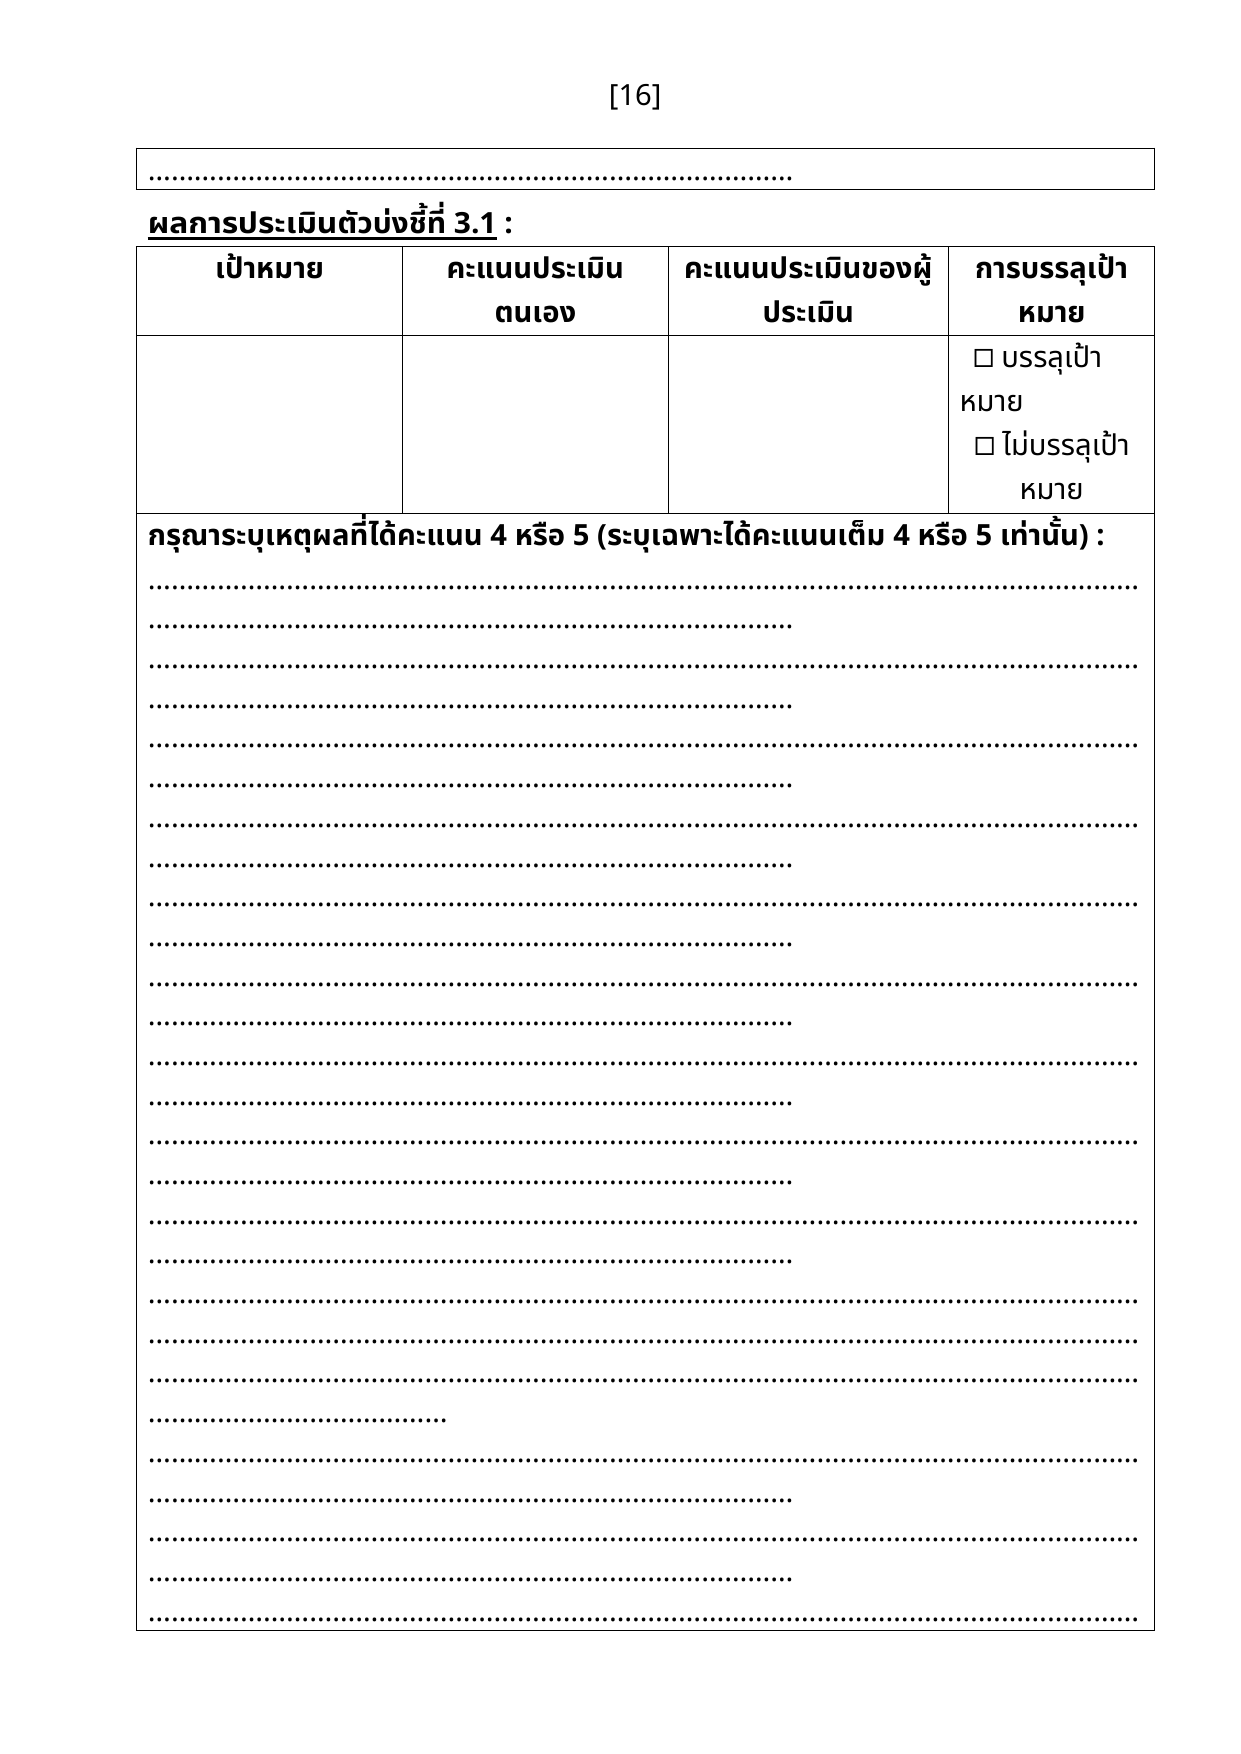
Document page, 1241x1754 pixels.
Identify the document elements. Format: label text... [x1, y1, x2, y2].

table_header คะแนนประเมินของผู้ประเมิน [669, 247, 948, 335]
table_cell บรรลุเป้าหมาย ไม่บรรลุเป้าหมาย [949, 336, 1154, 513]
text ผลการประเมินตัวบ่งชี้ที่ 3.1 : [148, 202, 1132, 246]
table_cell [669, 336, 948, 513]
table_header คะแนนประเมินตนเอง [403, 247, 668, 335]
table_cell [137, 514, 1154, 1629]
table_header การบรรลุเป้าหมาย [949, 247, 1154, 335]
table_header เป้าหมาย [137, 247, 402, 335]
table_cell [137, 336, 402, 513]
table_cell [403, 336, 668, 513]
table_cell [137, 149, 1154, 188]
